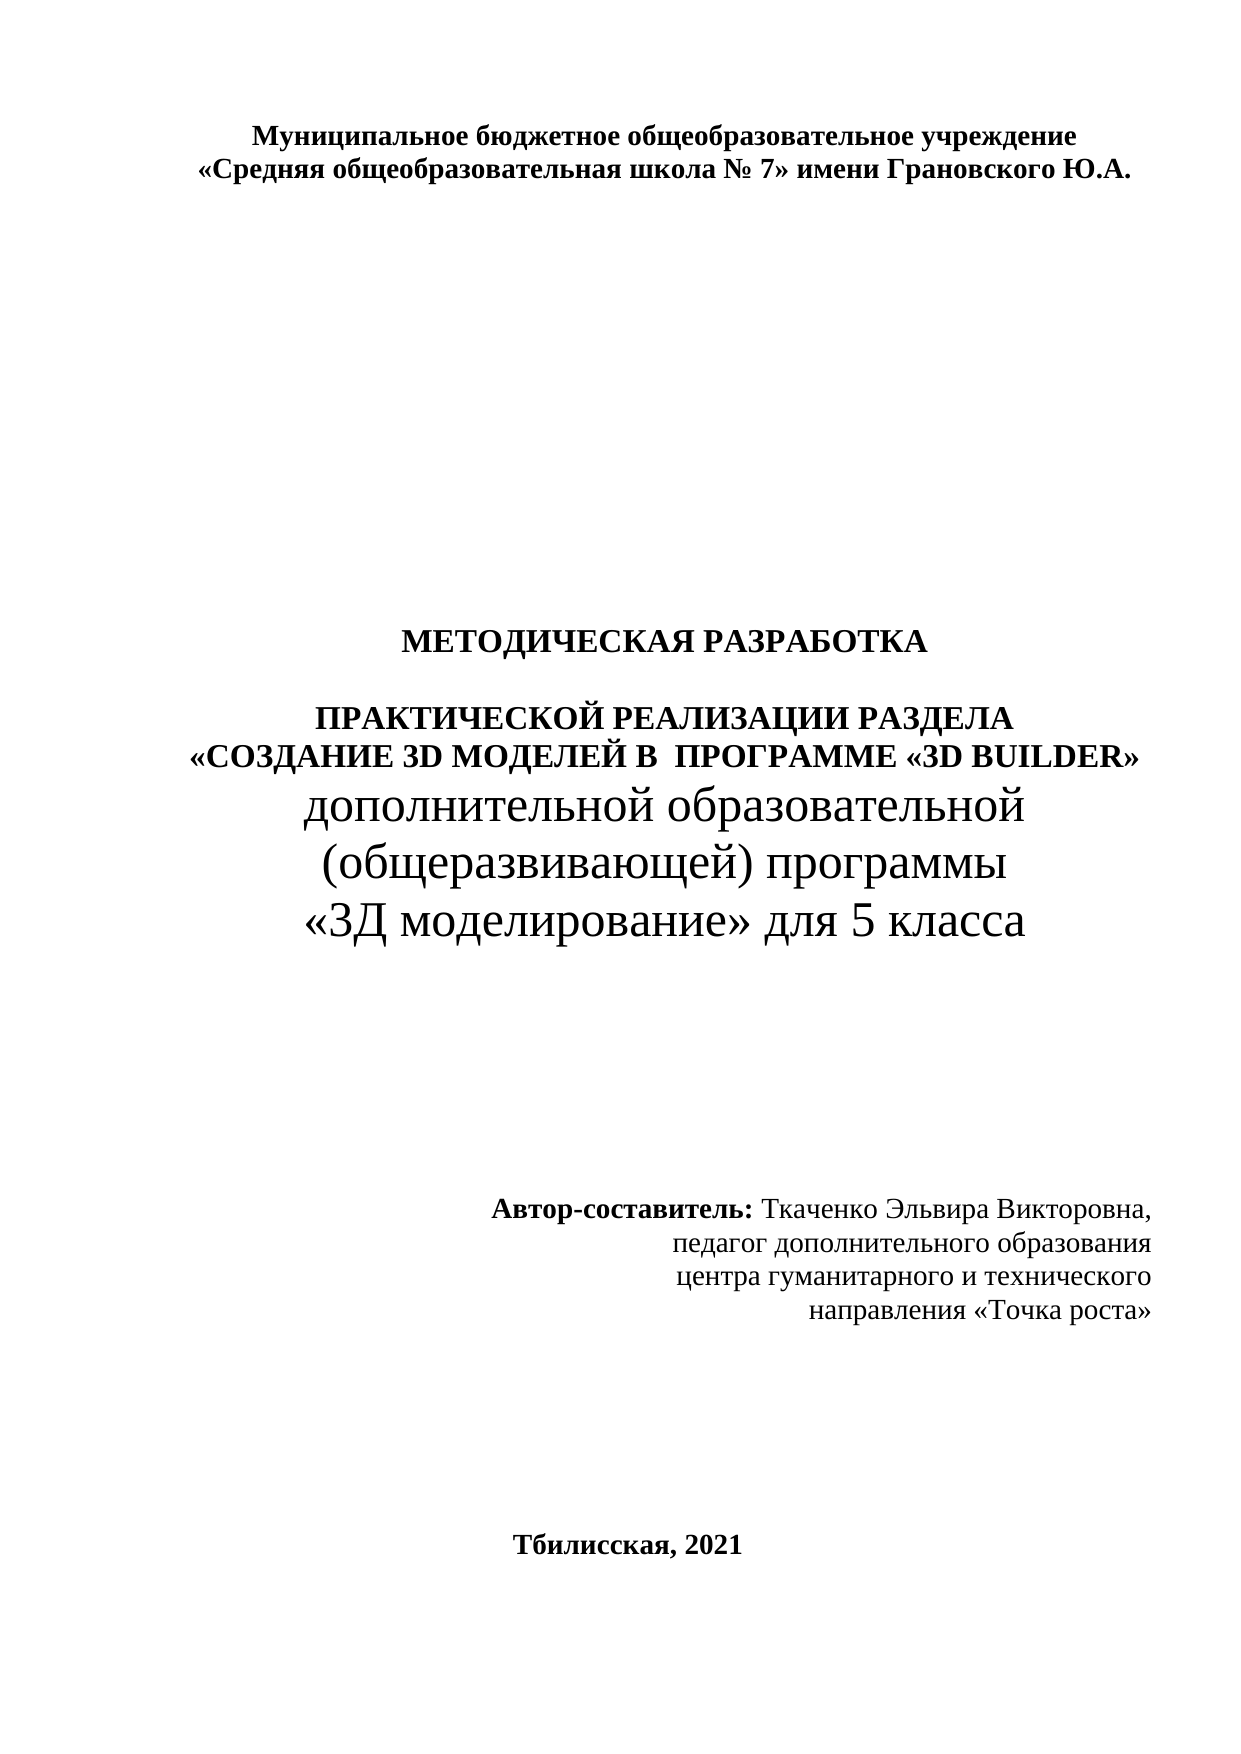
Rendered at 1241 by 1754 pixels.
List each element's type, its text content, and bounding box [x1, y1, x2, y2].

text дополнительной образовательной (общеразвивающей) программы «3Д моделирование» для 5 класса [177, 774, 1152, 947]
text педагог дополнительного образования [177, 1225, 1152, 1258]
text направления «Точка роста» [177, 1292, 1152, 1326]
text «СОЗДАНИЕ 3D МОДЕЛЕЙ В ПРОГРАММЕ «3D BUILDER» [177, 736, 1152, 774]
text центра гуманитарного и технического [177, 1258, 1152, 1292]
text МЕТОДИЧЕСКАЯ РАЗРАБОТКА [177, 621, 1152, 659]
text Муниципальное бюджетное общеобразовательное учреждение [177, 118, 1152, 152]
text Автор-составитель: Ткаченко Эльвира Викторовна, [177, 1191, 1152, 1225]
text ПРАКТИЧЕСКОЙ РЕАЛИЗАЦИИ РАЗДЕЛА [177, 698, 1152, 736]
text Тбилисская, 2021 [177, 1527, 1152, 1560]
text «Средняя общеобразовательная школа № 7» имени Грановского Ю.А. [177, 152, 1152, 185]
